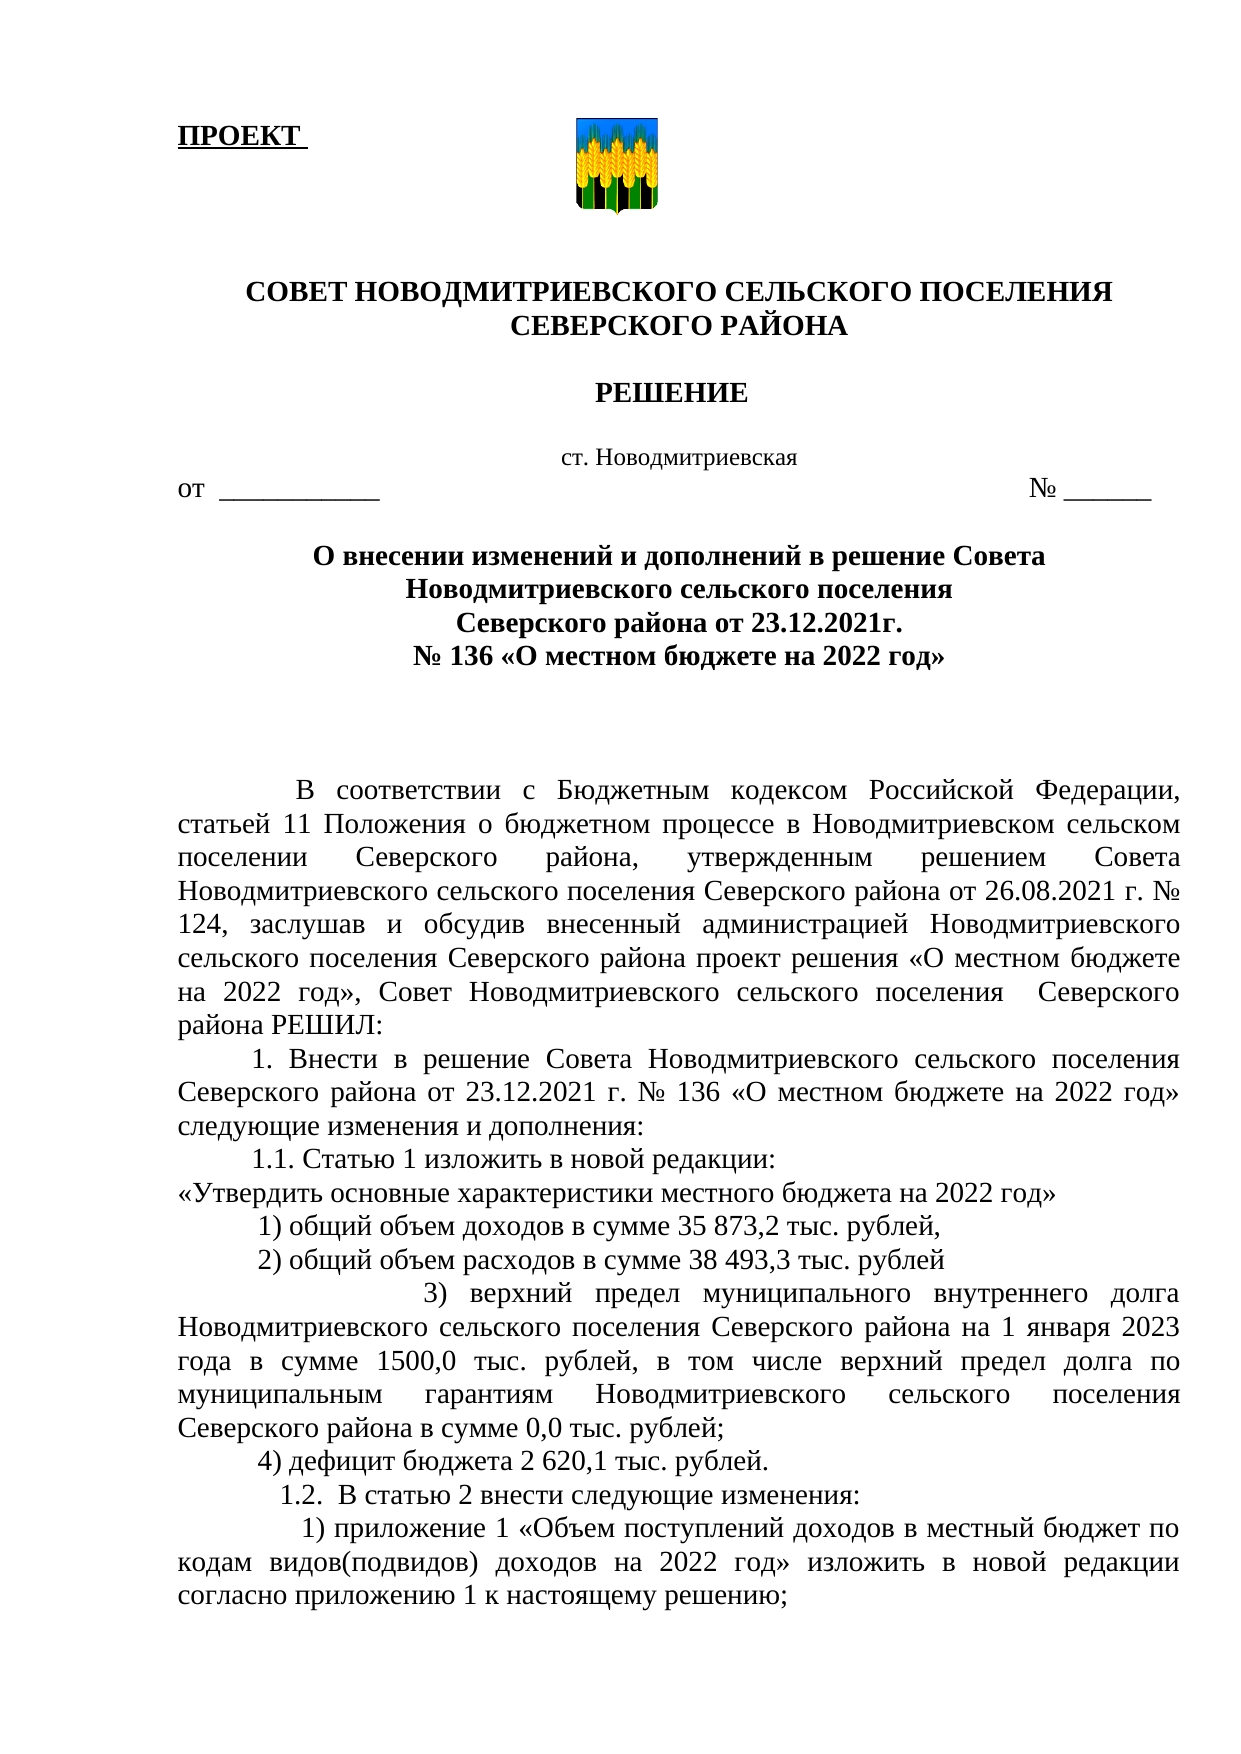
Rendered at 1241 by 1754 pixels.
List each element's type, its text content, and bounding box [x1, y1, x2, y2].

text «Утвердить основные характеристики местного бюджета на 2022 год» [177, 1175, 1181, 1208]
text ПРОЕКТ [118, 118, 1181, 241]
text от ___________ № ______ [177, 471, 1181, 504]
text 1.1. Статью 1 изложить в новой редакции: [177, 1141, 1181, 1175]
text СЕВЕРСКОГО РАЙОНА [177, 308, 1181, 341]
text 1.2. В статью 2 внести следующие изменения: [177, 1477, 1181, 1510]
text В соответствии с Бюджетным кодексом Российской Федерации, статьей 11 Положения о бюджетном процессе в Новодмитриевском сельском поселении Северского района, утвержденным решением Совета Новодмитриевского сельского поселения Северского района от 26.08.2021 г. № 124, заслушав и обсудив внесенный администрацией Новодмитриевского сельского поселения Северского района проект решения «О местном бюджете на 2022 год», Совет Новодмитриевского сельского поселения Северского района РЕШИЛ: [177, 772, 1181, 1041]
text ст. Новодмитриевская [177, 442, 1181, 471]
text О внесении изменений и дополнений в решение Совета Новодмитриевского сельского поселения [177, 538, 1181, 605]
text 1) общий объем доходов в сумме 35 873,2 тыс. рублей, [177, 1208, 1181, 1242]
text 3) верхний предел муниципального внутреннего долга Новодмитриевского сельского поселения Северского района на 1 января 2023 года в сумме 1500,0 тыс. рублей, в том числе верхний предел долга по муниципальным гарантиям Новодмитриевского сельского поселения Северского района в сумме 0,0 тыс. рублей; [177, 1276, 1181, 1443]
text Северского района от 23.12.2021г. [177, 605, 1181, 638]
picture [576, 118, 658, 217]
text № 136 «О местном бюджете на 2022 год» [177, 638, 1181, 672]
text 2) общий объем расходов в сумме 38 493,3 тыс. рублей [177, 1242, 1181, 1276]
text СОВЕТ НОВОДМИТРИЕВСКОГО СЕЛЬСКОГО ПОСЕЛЕНИЯ [177, 274, 1181, 308]
text РЕШЕНИЕ [162, 375, 1181, 408]
text 1) приложение 1 «Объем поступлений доходов в местный бюджет по кодам видов(подвидов) доходов на 2022 год» изложить в новой редакции согласно приложению 1 к настоящему решению; [177, 1510, 1181, 1611]
text 1. Внести в решение Совета Новодмитриевского сельского поселения Северского района от 23.12.2021 г. № 136 «О местном бюджете на 2022 год» следующие изменения и дополнения: [177, 1041, 1181, 1141]
text 4) дефицит бюджета 2 620,1 тыс. рублей. [177, 1443, 1181, 1477]
